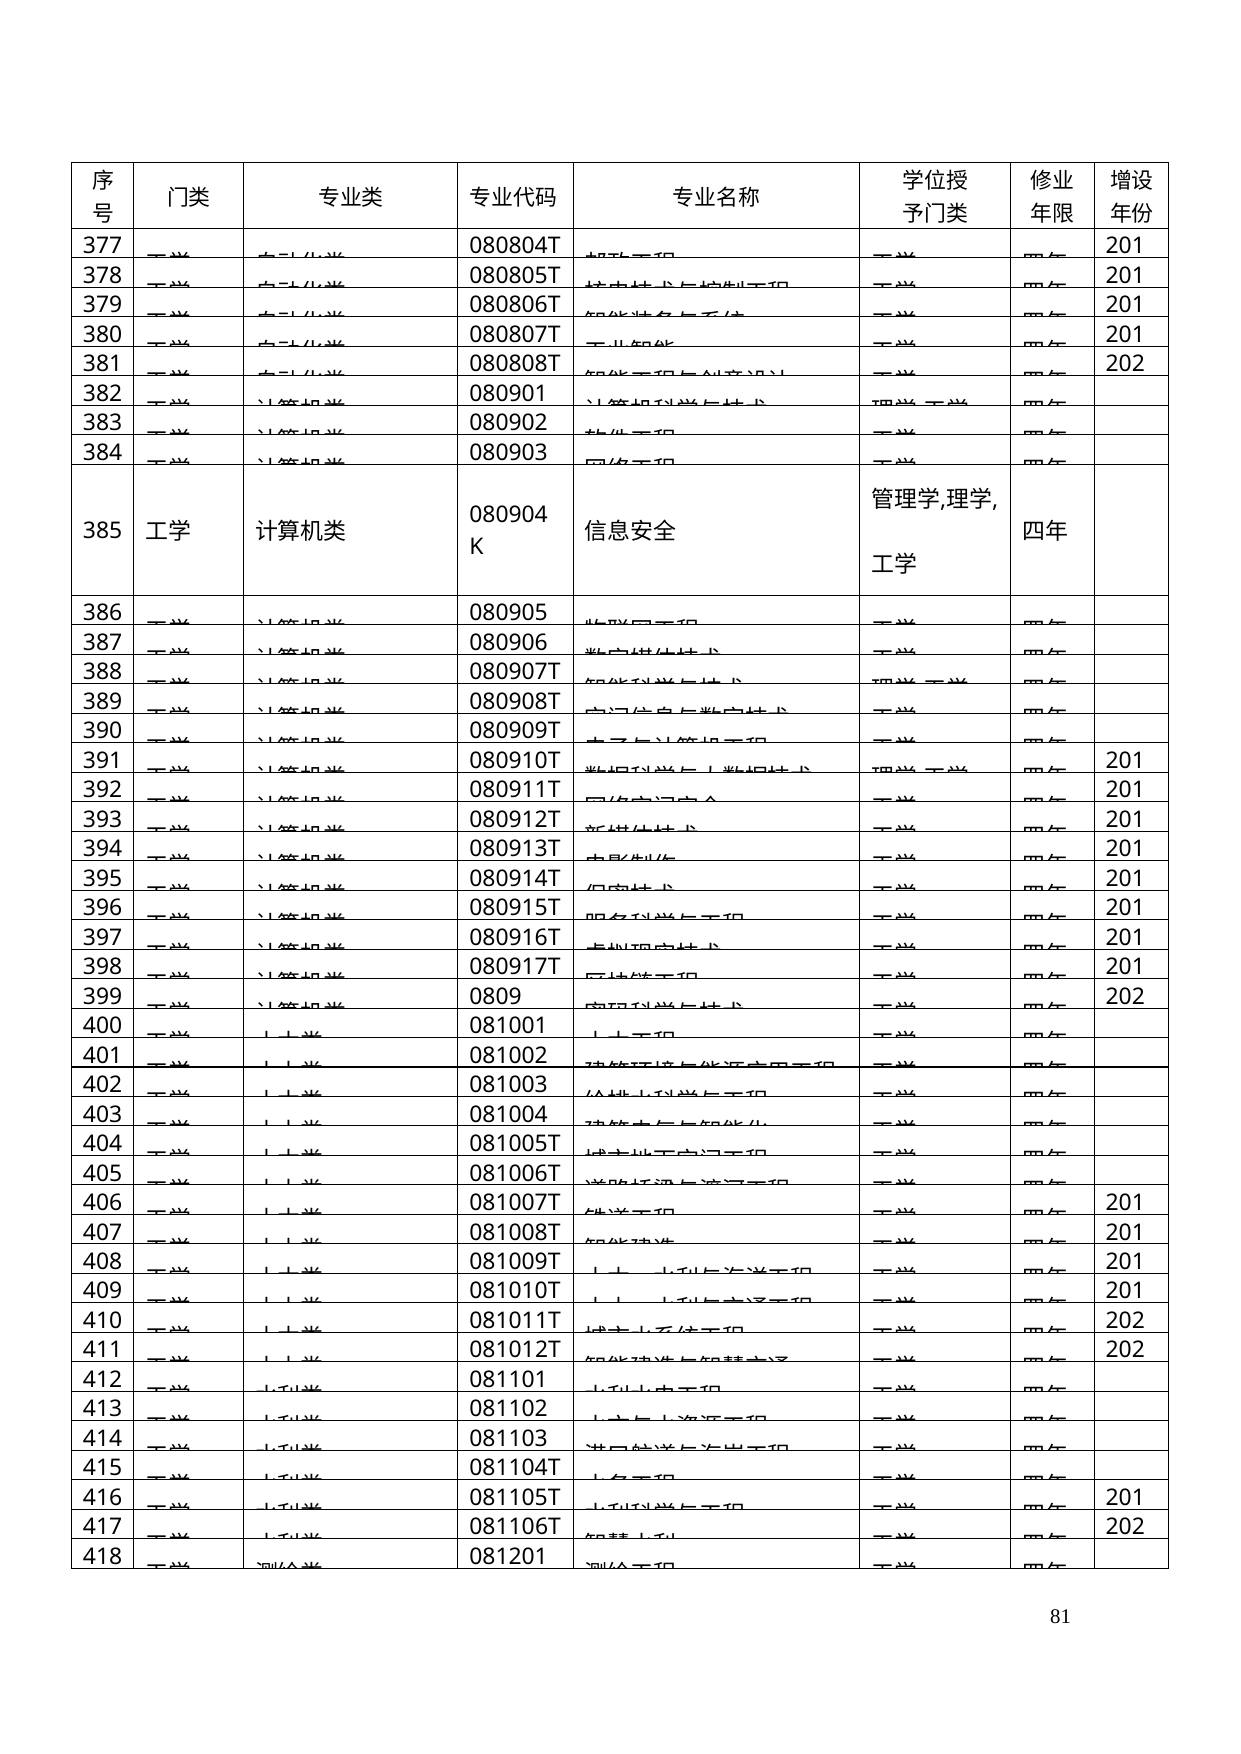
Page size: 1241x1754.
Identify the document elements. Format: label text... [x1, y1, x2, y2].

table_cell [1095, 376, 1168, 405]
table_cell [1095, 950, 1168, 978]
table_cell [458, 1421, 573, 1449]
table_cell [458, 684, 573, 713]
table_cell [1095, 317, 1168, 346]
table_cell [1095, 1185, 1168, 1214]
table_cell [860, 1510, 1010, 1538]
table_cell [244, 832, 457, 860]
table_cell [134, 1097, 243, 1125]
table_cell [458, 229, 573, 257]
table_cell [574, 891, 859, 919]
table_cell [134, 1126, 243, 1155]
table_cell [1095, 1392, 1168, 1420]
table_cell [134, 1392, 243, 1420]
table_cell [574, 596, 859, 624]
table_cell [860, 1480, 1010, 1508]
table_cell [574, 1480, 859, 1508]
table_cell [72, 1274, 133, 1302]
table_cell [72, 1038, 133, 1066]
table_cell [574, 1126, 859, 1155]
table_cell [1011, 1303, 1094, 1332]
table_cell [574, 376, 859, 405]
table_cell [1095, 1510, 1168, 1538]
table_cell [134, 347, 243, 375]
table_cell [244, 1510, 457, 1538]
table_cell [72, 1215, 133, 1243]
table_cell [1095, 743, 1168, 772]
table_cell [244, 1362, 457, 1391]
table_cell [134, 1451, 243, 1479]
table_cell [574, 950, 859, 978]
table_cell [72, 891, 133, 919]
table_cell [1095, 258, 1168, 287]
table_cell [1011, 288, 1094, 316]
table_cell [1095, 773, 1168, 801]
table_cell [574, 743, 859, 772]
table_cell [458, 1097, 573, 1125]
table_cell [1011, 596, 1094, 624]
table_header 修业年限 [1011, 163, 1094, 228]
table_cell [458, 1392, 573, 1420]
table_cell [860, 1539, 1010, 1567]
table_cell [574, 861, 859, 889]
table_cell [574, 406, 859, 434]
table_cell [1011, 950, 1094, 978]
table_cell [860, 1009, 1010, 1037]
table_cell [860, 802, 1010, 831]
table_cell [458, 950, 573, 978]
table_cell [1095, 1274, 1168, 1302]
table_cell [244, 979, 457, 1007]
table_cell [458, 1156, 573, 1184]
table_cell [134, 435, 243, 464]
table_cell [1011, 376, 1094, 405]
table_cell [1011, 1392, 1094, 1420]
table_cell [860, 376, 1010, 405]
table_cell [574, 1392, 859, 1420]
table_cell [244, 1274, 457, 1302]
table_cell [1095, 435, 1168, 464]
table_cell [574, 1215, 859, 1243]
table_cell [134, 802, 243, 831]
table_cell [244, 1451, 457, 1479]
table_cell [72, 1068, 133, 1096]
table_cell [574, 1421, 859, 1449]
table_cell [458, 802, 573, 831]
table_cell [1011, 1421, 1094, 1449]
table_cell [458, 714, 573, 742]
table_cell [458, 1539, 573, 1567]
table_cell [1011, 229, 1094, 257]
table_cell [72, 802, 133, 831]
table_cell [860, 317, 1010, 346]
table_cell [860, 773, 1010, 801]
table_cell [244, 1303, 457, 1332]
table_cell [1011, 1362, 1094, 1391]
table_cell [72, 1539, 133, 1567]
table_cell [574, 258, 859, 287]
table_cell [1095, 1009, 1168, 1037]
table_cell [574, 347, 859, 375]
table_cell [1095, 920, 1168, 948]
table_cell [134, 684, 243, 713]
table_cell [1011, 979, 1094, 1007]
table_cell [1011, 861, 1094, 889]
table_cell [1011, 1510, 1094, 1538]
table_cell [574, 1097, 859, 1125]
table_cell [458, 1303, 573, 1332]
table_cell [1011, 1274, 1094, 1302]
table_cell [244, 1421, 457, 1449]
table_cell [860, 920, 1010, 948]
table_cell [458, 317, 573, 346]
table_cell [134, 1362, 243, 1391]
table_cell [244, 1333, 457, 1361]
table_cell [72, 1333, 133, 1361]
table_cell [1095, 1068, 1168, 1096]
table_header 专业类 [244, 163, 457, 228]
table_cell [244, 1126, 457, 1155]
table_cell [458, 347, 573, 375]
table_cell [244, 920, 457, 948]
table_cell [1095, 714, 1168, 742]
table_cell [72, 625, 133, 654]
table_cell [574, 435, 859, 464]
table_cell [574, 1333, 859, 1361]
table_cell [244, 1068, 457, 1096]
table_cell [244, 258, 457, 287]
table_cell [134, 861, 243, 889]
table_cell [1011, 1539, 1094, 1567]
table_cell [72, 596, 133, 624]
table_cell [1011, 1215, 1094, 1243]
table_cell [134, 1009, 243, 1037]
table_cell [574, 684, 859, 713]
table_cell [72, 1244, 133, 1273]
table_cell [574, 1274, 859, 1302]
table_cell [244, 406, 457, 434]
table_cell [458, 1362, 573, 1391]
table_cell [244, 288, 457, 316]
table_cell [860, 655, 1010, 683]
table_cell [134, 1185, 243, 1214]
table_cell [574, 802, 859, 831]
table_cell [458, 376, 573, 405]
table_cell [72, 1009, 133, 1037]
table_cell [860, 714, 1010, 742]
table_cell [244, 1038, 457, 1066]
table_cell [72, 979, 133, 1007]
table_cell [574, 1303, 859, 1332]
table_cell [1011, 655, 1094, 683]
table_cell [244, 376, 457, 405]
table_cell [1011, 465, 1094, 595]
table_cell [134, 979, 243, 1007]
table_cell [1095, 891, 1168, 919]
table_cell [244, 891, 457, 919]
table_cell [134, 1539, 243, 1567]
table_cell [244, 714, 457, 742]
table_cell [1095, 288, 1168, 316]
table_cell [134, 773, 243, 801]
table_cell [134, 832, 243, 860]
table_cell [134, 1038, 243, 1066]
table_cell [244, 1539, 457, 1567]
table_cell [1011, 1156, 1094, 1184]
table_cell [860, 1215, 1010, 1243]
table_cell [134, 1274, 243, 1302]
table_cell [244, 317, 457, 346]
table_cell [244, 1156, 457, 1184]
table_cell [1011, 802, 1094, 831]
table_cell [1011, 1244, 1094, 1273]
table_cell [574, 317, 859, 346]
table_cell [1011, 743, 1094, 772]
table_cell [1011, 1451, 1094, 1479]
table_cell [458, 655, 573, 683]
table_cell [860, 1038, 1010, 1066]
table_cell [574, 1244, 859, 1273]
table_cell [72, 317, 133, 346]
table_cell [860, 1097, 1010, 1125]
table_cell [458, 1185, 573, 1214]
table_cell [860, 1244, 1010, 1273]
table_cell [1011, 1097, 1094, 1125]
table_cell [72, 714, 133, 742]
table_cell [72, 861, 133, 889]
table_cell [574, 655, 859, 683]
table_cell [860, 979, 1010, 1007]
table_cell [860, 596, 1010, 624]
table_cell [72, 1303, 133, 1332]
table_header 增设年份 [1095, 163, 1168, 228]
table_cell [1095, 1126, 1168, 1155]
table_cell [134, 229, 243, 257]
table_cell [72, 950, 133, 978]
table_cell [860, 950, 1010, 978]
table_header 专业名称 [574, 163, 859, 228]
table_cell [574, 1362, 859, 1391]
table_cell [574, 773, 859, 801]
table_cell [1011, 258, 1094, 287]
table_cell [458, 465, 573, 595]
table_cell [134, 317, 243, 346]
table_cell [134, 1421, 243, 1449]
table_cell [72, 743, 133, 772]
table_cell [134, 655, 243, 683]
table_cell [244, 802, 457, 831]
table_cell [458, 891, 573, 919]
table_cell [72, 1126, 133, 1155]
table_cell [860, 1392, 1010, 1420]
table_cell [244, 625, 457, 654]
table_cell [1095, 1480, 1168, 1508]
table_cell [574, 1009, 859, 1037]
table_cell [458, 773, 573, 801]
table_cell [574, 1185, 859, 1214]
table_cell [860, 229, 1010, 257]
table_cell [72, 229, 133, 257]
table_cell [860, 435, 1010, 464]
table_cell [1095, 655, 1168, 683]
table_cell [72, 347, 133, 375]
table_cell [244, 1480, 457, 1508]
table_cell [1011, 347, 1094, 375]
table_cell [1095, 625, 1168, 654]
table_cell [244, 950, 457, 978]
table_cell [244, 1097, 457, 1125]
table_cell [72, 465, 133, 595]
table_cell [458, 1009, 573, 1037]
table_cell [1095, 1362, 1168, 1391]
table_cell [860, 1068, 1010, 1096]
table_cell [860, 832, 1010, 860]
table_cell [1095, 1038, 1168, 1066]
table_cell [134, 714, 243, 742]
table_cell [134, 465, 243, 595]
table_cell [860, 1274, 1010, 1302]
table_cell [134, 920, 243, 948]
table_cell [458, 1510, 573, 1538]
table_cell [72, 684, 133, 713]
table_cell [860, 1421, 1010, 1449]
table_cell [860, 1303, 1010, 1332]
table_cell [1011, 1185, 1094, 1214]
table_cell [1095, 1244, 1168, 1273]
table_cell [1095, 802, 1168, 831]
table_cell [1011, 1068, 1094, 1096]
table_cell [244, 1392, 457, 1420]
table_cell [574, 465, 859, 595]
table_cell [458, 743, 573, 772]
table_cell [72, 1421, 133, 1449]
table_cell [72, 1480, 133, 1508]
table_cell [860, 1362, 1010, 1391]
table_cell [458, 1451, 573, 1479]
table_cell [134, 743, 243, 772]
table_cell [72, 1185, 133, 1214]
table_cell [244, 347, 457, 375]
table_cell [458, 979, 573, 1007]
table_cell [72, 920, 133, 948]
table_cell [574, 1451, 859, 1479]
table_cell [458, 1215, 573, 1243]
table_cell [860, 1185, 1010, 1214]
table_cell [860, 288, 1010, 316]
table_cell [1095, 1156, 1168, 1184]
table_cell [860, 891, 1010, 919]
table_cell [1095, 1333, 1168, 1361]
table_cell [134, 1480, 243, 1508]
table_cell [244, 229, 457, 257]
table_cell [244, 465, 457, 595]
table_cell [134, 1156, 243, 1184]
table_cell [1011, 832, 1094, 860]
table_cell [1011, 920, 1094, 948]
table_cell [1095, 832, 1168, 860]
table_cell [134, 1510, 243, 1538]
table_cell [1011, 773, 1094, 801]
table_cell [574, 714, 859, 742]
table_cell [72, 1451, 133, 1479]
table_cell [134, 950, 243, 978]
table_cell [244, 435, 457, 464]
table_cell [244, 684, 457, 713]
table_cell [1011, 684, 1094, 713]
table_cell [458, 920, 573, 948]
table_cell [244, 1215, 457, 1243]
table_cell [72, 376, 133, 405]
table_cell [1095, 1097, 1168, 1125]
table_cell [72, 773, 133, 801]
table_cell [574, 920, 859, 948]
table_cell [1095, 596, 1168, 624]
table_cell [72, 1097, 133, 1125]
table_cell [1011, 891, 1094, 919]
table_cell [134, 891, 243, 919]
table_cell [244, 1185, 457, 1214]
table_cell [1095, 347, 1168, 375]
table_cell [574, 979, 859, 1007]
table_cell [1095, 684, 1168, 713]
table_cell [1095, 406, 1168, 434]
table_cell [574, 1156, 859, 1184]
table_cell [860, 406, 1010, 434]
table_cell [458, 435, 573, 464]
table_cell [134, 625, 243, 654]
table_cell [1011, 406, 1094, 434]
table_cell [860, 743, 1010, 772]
table_header 学位授 予门类 [860, 163, 1010, 228]
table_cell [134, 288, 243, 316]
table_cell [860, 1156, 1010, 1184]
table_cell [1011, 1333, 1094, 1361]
table_header 序号 [72, 163, 133, 228]
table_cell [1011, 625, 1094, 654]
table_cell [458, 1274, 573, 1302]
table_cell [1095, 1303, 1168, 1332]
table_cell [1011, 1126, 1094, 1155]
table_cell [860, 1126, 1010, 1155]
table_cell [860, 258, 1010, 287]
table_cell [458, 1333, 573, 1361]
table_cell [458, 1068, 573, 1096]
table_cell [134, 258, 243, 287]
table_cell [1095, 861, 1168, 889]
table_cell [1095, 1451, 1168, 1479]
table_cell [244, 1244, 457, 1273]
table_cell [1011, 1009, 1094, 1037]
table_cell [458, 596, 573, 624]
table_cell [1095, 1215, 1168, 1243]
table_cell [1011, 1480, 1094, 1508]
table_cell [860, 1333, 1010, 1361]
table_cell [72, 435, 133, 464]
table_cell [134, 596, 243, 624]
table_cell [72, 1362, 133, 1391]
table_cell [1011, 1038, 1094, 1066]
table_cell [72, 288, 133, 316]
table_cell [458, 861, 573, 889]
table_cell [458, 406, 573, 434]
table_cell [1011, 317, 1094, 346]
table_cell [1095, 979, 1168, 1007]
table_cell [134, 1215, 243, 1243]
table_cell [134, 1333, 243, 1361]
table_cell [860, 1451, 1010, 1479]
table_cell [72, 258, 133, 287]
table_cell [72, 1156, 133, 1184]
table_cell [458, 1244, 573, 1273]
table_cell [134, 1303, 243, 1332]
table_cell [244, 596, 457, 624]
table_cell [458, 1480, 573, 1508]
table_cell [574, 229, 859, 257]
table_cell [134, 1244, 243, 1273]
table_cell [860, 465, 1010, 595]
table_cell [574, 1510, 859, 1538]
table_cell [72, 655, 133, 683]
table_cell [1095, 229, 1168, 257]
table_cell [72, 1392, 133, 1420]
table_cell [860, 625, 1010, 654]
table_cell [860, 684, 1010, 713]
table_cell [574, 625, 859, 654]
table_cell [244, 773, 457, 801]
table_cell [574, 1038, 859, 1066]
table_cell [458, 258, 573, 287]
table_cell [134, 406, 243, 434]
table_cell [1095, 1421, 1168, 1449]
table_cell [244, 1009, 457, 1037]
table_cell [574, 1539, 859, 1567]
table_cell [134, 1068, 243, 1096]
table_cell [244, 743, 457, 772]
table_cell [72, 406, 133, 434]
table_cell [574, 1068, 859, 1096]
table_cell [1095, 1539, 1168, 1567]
table_header 专业代码 [458, 163, 573, 228]
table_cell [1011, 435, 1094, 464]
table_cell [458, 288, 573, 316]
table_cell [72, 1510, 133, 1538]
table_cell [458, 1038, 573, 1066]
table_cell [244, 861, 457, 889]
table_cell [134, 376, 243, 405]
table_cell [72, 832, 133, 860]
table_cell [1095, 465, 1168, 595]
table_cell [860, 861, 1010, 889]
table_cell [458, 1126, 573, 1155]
table_header 门类 [134, 163, 243, 228]
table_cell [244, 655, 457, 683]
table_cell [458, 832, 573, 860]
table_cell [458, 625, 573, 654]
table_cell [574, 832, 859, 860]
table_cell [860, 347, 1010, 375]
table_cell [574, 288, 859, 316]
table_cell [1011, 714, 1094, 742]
